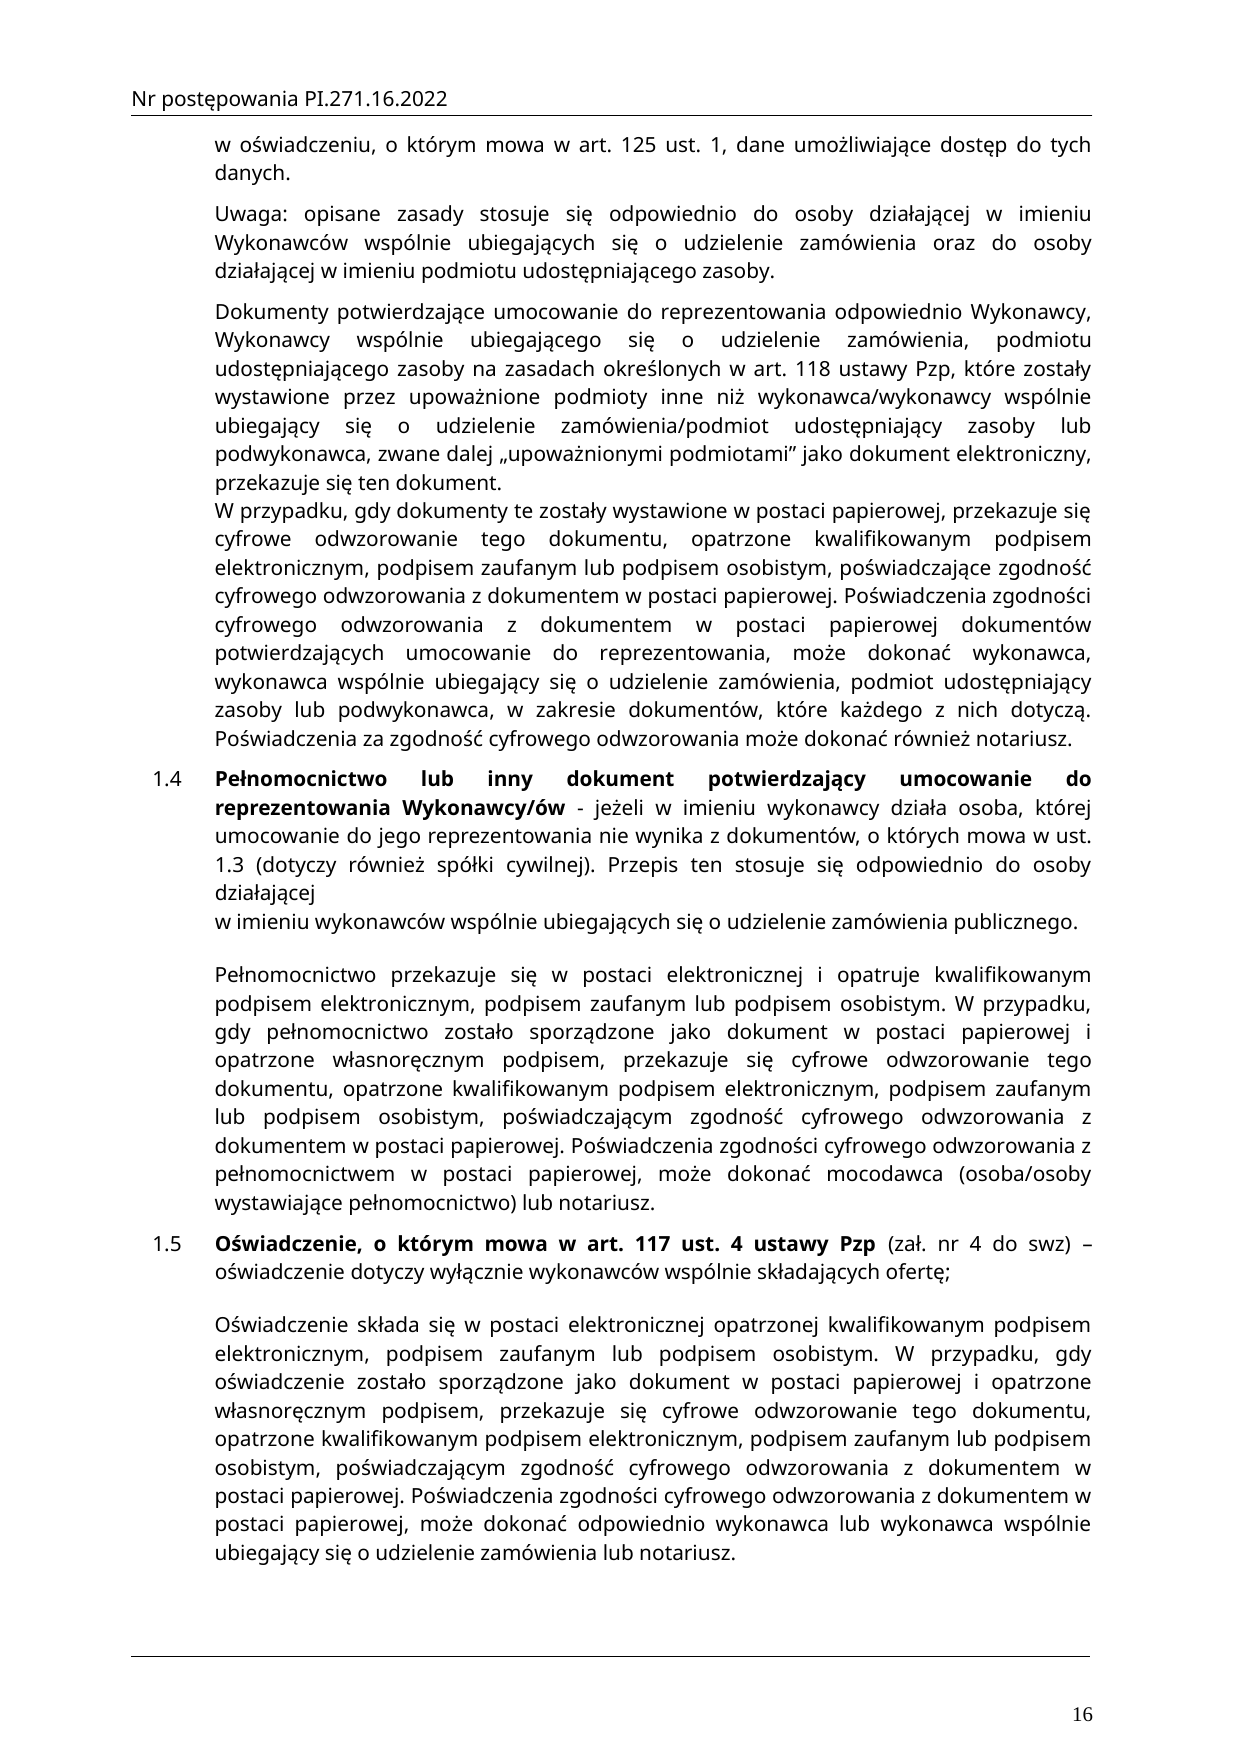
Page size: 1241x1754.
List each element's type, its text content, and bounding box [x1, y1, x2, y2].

list Dokumenty potwierdzające umocowanie do reprezentowania odpowiednio Wykonawcy, Wykonawcy wspólnie ubiegającego się o udzielenie zamówienia, podmiotu udostępniającego zasoby na zasadach określonych w art. 118 ustawy Pzp, które zostały wystawione przez upoważnione podmioty inne niż wykonawca/wykonawcy wspólnie ubiegający się o udzielenie zamówienia/podmiot udostępniający zasoby lub podwykonawca, zwane dalej „upoważnionymi podmiotami” jako dokument elektroniczny, przekazuje się ten dokument. [214, 297, 1092, 496]
list Pełnomocnictwo przekazuje się w postaci elektronicznej i opatruje kwalifikowanym podpisem elektronicznym, podpisem zaufanym lub podpisem osobistym. W przypadku, gdy pełnomocnictwo zostało sporządzone jako dokument w postaci papierowej i opatrzone własnoręcznym podpisem, przekazuje się cyfrowe odwzorowanie tego dokumentu, opatrzone kwalifikowanym podpisem elektronicznym, podpisem zaufanym lub podpisem osobistym, poświadczającym zgodność cyfrowego odwzorowania z dokumentem w postaci papierowej. Poświadczenia zgodności cyfrowego odwzorowania z pełnomocnictwem w postaci papierowej, może dokonać mocodawca (osoba/osoby wystawiające pełnomocnictwo) lub notariusz. [214, 960, 1092, 1216]
list Pełnomocnictwo lub inny dokument potwierdzający umocowanie do reprezentowania Wykonawcy/ów - jeżeli w imieniu wykonawcy działa osoba, której umocowanie do jego reprezentowania nie wynika z dokumentów, o których mowa w ust. 1.3 (dotyczy również spółki cywilnej). Przepis ten stosuje się odpowiednio do osoby działającej w imieniu wykonawców wspólnie ubiegających się o udzielenie zamówienia publicznego. [152, 764, 1092, 935]
list Oświadczenie składa się w postaci elektronicznej opatrzonej kwalifikowanym podpisem elektronicznym, podpisem zaufanym lub podpisem osobistym. W przypadku, gdy oświadczenie zostało sporządzone jako dokument w postaci papierowej i opatrzone własnoręcznym podpisem, przekazuje się cyfrowe odwzorowanie tego dokumentu, opatrzone kwalifikowanym podpisem elektronicznym, podpisem zaufanym lub podpisem osobistym, poświadczającym zgodność cyfrowego odwzorowania z dokumentem w postaci papierowej. Poświadczenia zgodności cyfrowego odwzorowania z dokumentem w postaci papierowej, może dokonać odpowiednio wykonawca lub wykonawca wspólnie ubiegający się o udzielenie zamówienia lub notariusz. [214, 1311, 1092, 1566]
list Oświadczenie, o którym mowa w art. 117 ust. 4 ustawy Pzp (zał. nr 4 do swz) – oświadczenie dotyczy wyłącznie wykonawców wspólnie składających ofertę; [152, 1229, 1092, 1286]
list Uwaga: opisane zasady stosuje się odpowiednio do osoby działającej w imieniu Wykonawców wspólnie ubiegających się o udzielenie zamówienia oraz do osoby działającej w imieniu podmiotu udostępniającego zasoby. [214, 199, 1092, 284]
list W przypadku, gdy dokumenty te zostały wystawione w postaci papierowej, przekazuje się cyfrowe odwzorowanie tego dokumentu, opatrzone kwalifikowanym podpisem elektronicznym, podpisem zaufanym lub podpisem osobistym, poświadczające zgodność cyfrowego odwzorowania z dokumentem w postaci papierowej. Poświadczenia zgodności cyfrowego odwzorowania z dokumentem w postaci papierowej dokumentów potwierdzających umocowanie do reprezentowania, może dokonać wykonawca, wykonawca wspólnie ubiegający się o udzielenie zamówienia, podmiot udostępniający zasoby lub podwykonawca, w zakresie dokumentów, które każdego z nich dotyczą. Poświadczenia za zgodność cyfrowego odwzorowania może dokonać również notariusz. [214, 496, 1092, 752]
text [214, 130, 1092, 187]
